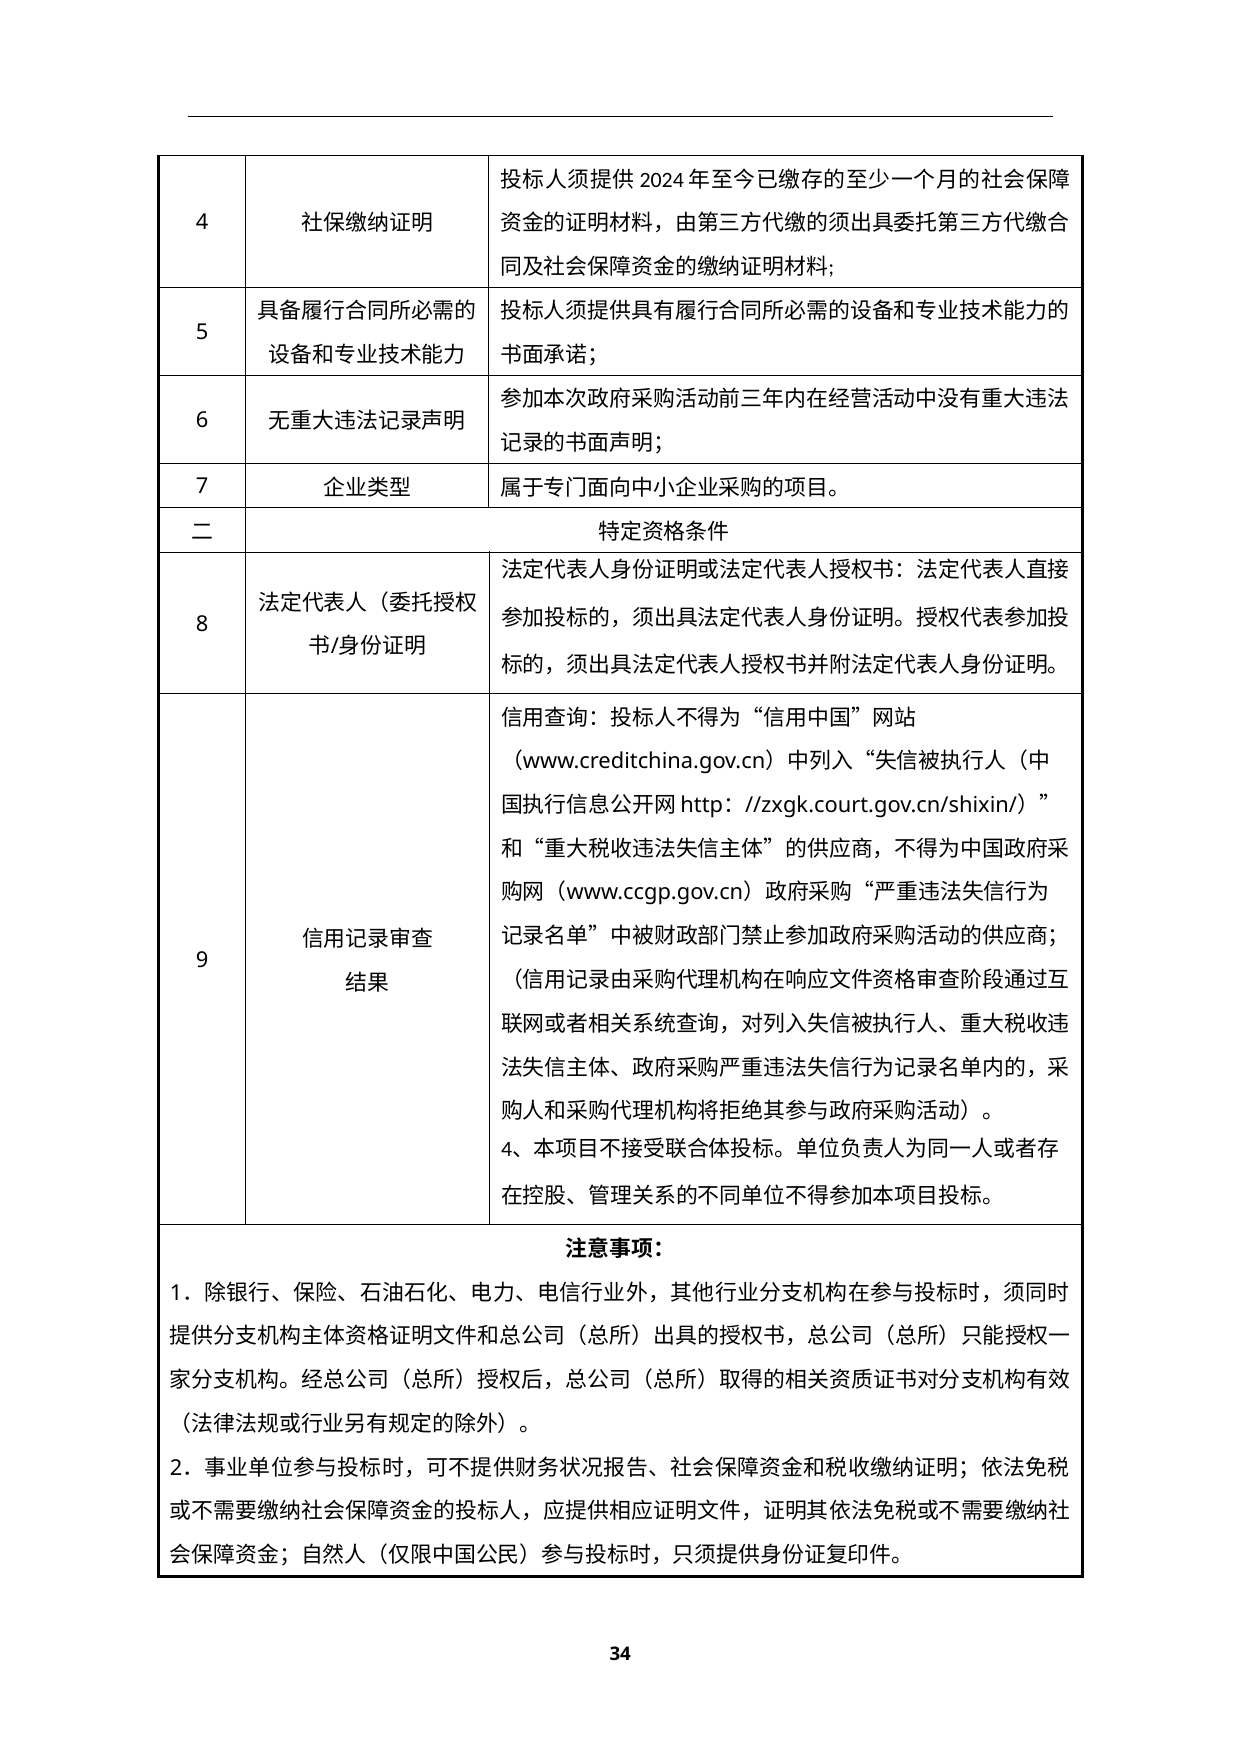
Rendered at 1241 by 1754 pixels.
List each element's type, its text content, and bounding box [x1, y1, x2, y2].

table_cell 法定代表人身份证明或法定代表人授权书：法定代表人直接参加投标的，须出具法定代表人身份证明。授权代表参加投标的，须出具法定代表人授权书并附法定代表人身份证明。 [490, 553, 1081, 693]
table_cell 5 [160, 288, 245, 375]
table_cell 投标人须提供具有履行合同所必需的设备和专业技术能力的书面承诺； [489, 288, 1081, 375]
table_cell 特定资格条件 [246, 508, 1081, 551]
table_cell 投标人须提供2024年至今已缴存的至少一个月的社会保障资金的证明材料，由第三方代缴的须出具委托第三方代缴合同及社会保障资金的缴纳证明材料; [489, 156, 1081, 287]
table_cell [160, 1225, 1081, 1575]
table_cell 法定代表人（委托授权书/身份证明 [246, 553, 489, 693]
table_cell 二 [160, 508, 245, 551]
table_cell 信用记录审查 结果 [246, 694, 489, 1224]
table_cell 无重大违法记录声明 [246, 376, 488, 463]
table_cell 8 [160, 553, 245, 693]
table_cell 属于专门面向中小企业采购的项目。 [489, 464, 1081, 507]
table_cell 社保缴纳证明 [246, 156, 488, 287]
table_cell 4 [160, 156, 245, 287]
table_cell 7 [160, 464, 245, 507]
table_cell 6 [160, 376, 245, 463]
table_cell 参加本次政府采购活动前三年内在经营活动中没有重大违法记录的书面声明； [489, 376, 1081, 463]
table_cell 信用查询：投标人不得为“信用中国”网站（www.creditchina.gov.cn）中列入“失信被执行人（中国执行信息公开网http：//zxgk.court.gov.cn/shixin/）”和“重大税收违法失信主体”的供应商，不得为中国政府采购网（www.ccgp.gov.cn）政府采购“严重违法失信行为记录名单”中被财政部门禁止参加政府采购活动的供应商；（信用记录由采购代理机构在响应文件资格审查阶段通过互联网或者相关系统查询，对列入失信被执行人、重大税收违法失信主体、政府采购严重违法失信行为记录名单内的，采购人和采购代理机构将拒绝其参与政府采购活动）。 4、本项目不接受联合体投标。单位负责人为同一人或者存在控股、管理关系的不同单位不得参加本项目投标。 [490, 694, 1081, 1224]
table_cell 企业类型 [246, 464, 488, 507]
table_cell 9 [160, 694, 245, 1224]
table_cell 具备履行合同所必需的设备和专业技术能力 [246, 288, 488, 375]
